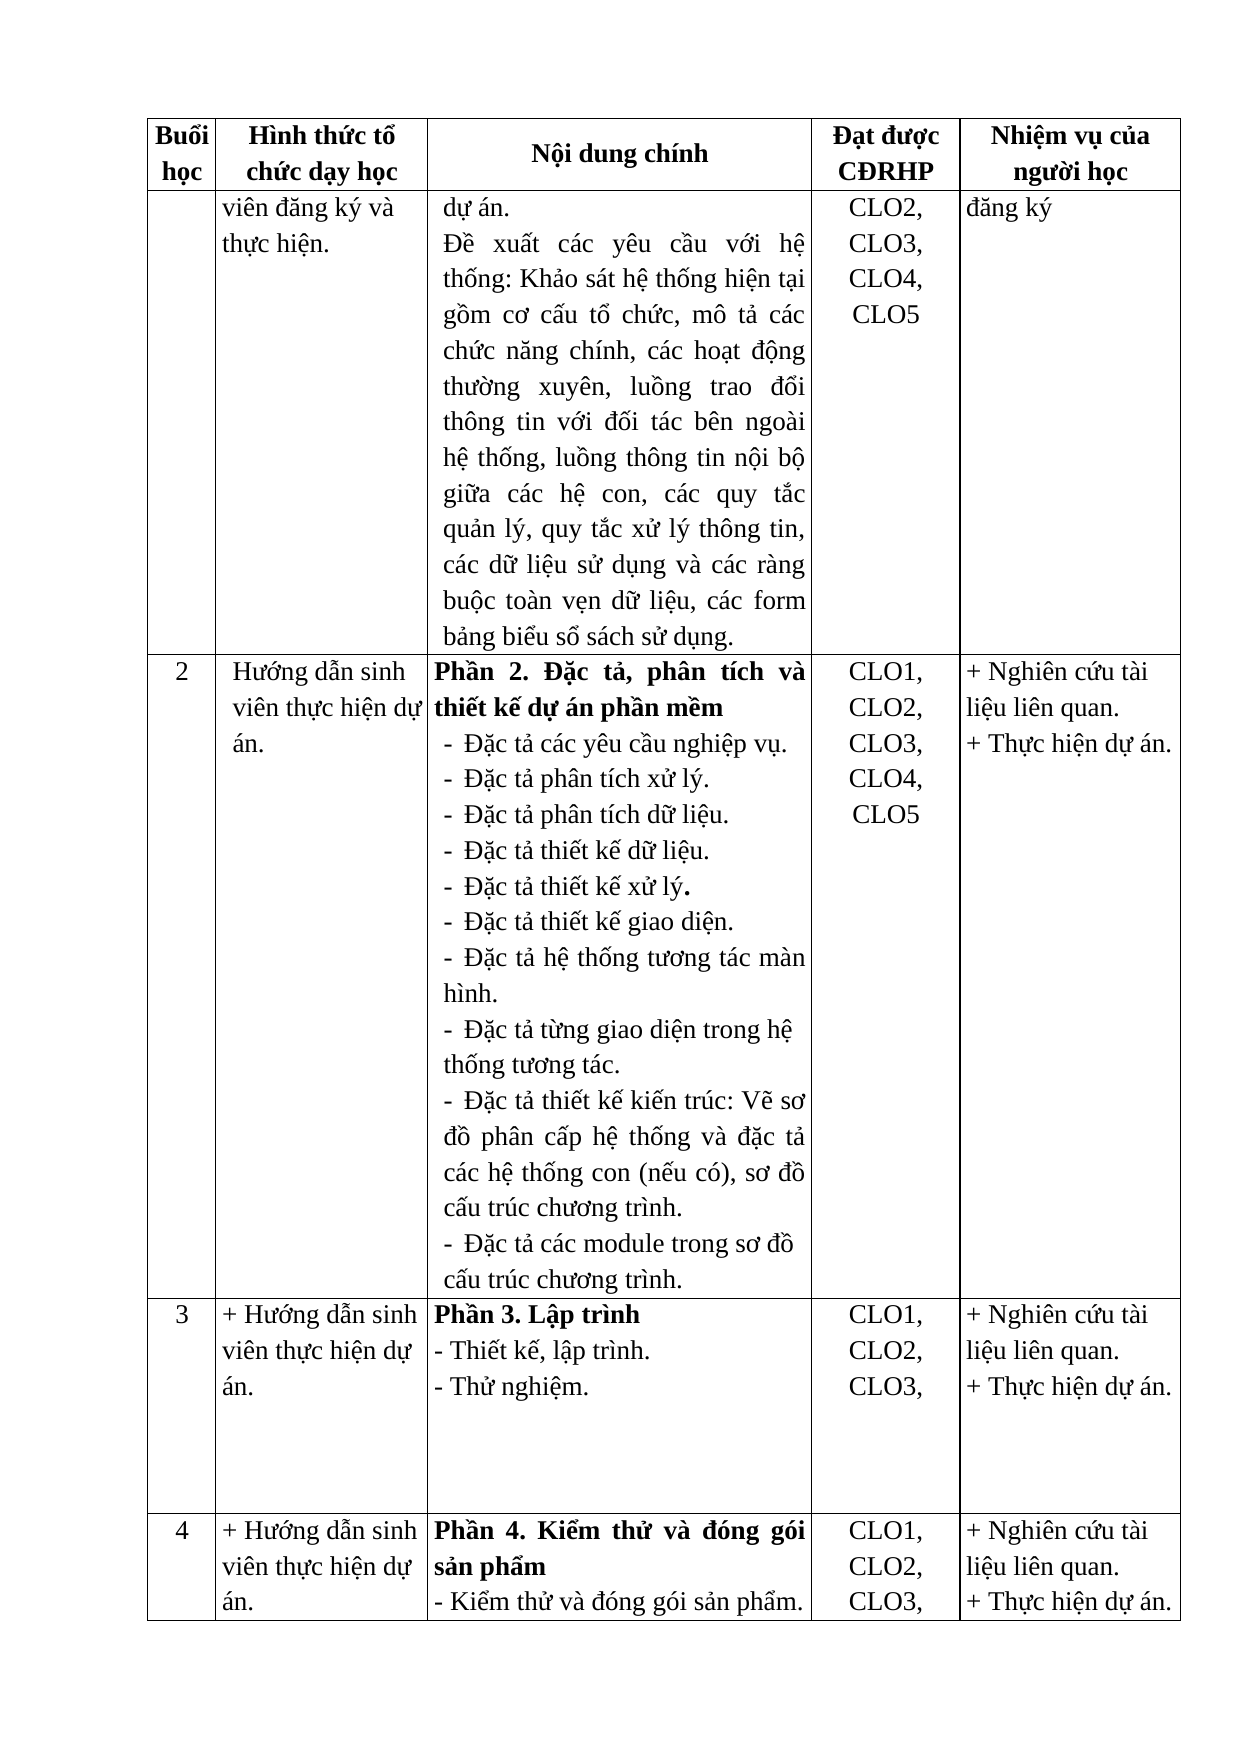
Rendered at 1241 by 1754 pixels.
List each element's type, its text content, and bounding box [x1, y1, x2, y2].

table_header Buổi học [148, 119, 215, 190]
table_cell CLO1, CLO2, CLO3, CLO4, CLO5 [812, 655, 959, 1297]
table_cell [961, 191, 1180, 654]
table_header Nội dung chính [428, 119, 811, 190]
table_cell CLO1, CLO2, CLO3, [812, 1514, 959, 1620]
table_header Nhiệm vụ của người học [961, 119, 1180, 190]
table_cell 1 [148, 191, 215, 654]
table_cell + Hướng dẫn sinh viên thực hiện dự án. [216, 1514, 427, 1620]
table_cell CLO1, CLO2, CLO3, [812, 1299, 959, 1513]
table_cell 3 [148, 1299, 215, 1513]
table_cell 2 [148, 655, 215, 1297]
table_cell Phần 2. Đặc tả, phân tích và thiết kế dự án phần mềm Đặc tả các yêu cầu nghiệp vụ. Đặc tả phân tích xử lý. Đặc tả phân tích dữ liệu. Đặc tả thiết kế dữ liệu. Đặc tả thiết kế xử lý. Đặc tả thiết kế giao diện. Đặc tả hệ thống tương tác màn hình. Đặc tả từng giao diện trong hệ thống tương tác. Đặc tả thiết kế kiến trúc: Vẽ sơ đồ phân cấp hệ thống và đặc tả các hệ thống con (nếu có), sơ đồ cấu trúc chương trình. Đặc tả các module trong sơ đồ cấu trúc chương trình. [428, 655, 811, 1297]
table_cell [961, 1514, 1180, 1620]
table_cell CLO1, CLO2, CLO3, CLO4, CLO5 [812, 191, 959, 654]
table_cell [428, 191, 811, 654]
table_cell Hướng dẫn sinh viên thực hiện dự án. [216, 655, 427, 1297]
table_cell + Nghiên cứu tài liệu liên quan. + Thực hiện dự án. [961, 655, 1180, 1297]
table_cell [216, 191, 427, 654]
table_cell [428, 1514, 811, 1620]
table_cell Phần 3. Lập trình - Thiết kế, lập trình. - Thử nghiệm. [428, 1299, 811, 1513]
table_header Hình thức tổ chức dạy học [216, 119, 427, 190]
table_cell + Nghiên cứu tài liệu liên quan. + Thực hiện dự án. [961, 1299, 1180, 1513]
table_cell + Hướng dẫn sinh viên thực hiện dự án. [216, 1299, 427, 1513]
table_header Đạt được CĐRHP [812, 119, 959, 190]
table_cell 4 [148, 1514, 215, 1620]
